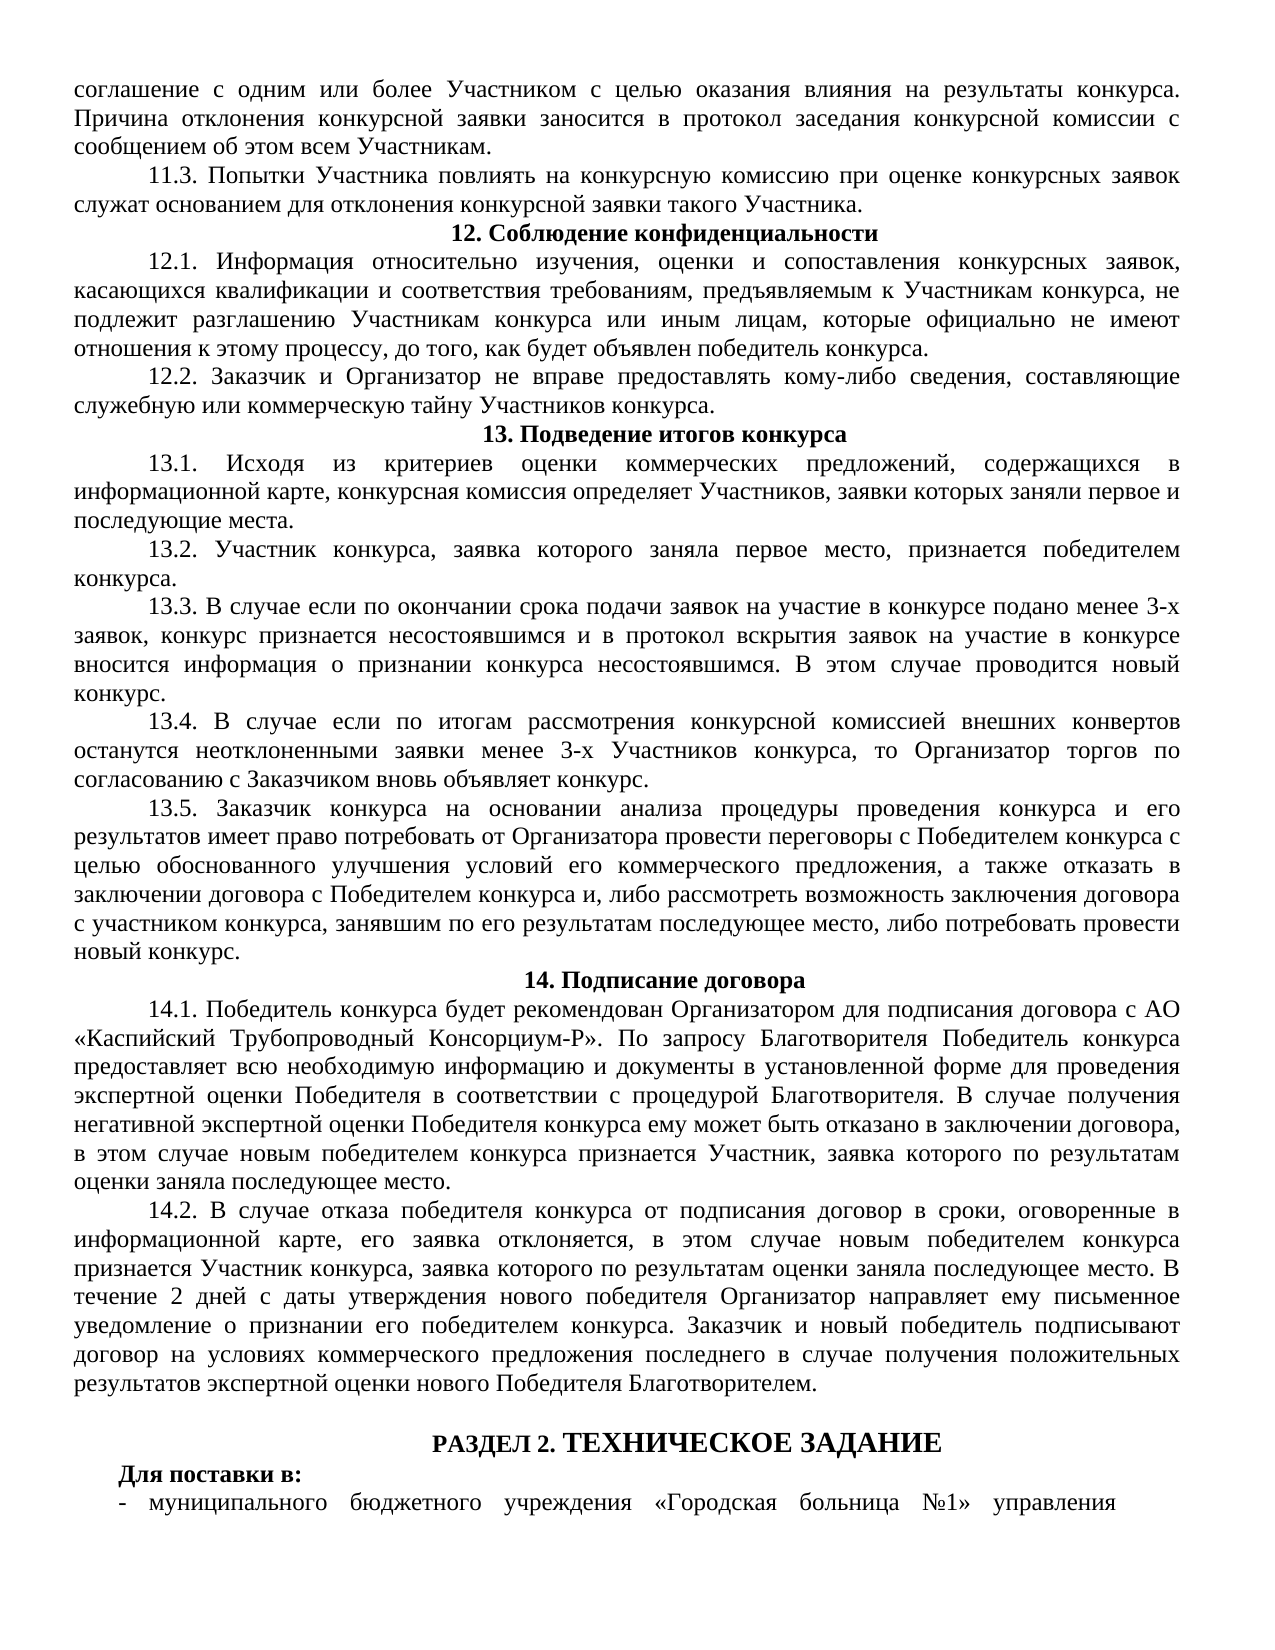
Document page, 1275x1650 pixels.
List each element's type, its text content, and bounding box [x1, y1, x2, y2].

text 14. Подписание договора [74, 965, 1181, 994]
text 13.2. Участник конкурса, заявка которого заняла первое место, признается победителем конкурса. [74, 534, 1181, 591]
text 12.2. Заказчик и Организатор не вправе предоставлять кому-либо сведения, составляющие служебную или коммерческую тайну Участников конкурса. [74, 361, 1181, 419]
text 13.3. В случае если по окончании срока подачи заявок на участие в конкурсе подано менее 3-х заявок, конкурс признается несостоявшимся и в протокол вскрытия заявок на участие в конкурсе вносится информация о признании конкурса несостоявшимся. В этом случае проводится новый конкурс. [74, 591, 1181, 706]
text 13.4. В случае если по итогам рассмотрения конкурсной комиссией внешних конвертов останутся неотклоненными заявки менее 3-х Участников конкурса, то Организатор торгов по согласованию с Заказчиком вновь объявляет конкурс. [74, 706, 1181, 793]
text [118, 1487, 1117, 1516]
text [74, 74, 1181, 160]
text 11.3. Попытки Участника повлиять на конкурсную комиссию при оценке конкурсных заявок служат основанием для отклонения конкурсной заявки такого Участника. [74, 160, 1181, 218]
text 14.1. Победитель конкурса будет рекомендован Организатором для подписания договора с АО «Каспийский Трубопроводный Консорциум-Р». По запросу Благотворителя Победитель конкурса предоставляет всю необходимую информацию и документы в установленной форме для проведения экспертной оценки Победителя в соответствии с процедурой Благотворителя. В случае получения негативной экспертной оценки Победителя конкурса ему может быть отказано в заключении договора, в этом случае новым победителем конкурса признается Участник, заявка которого по результатам оценки заняла последующее место. [74, 994, 1181, 1195]
text Для поставки в: [118, 1459, 1117, 1487]
text 12. Соблюдение конфиденциальности [74, 218, 1181, 246]
text 12.1. Информация относительно изучения, оценки и сопоставления конкурсных заявок, касающихся квалификации и соответствия требованиям, предъявляемым к Участникам конкурса, не подлежит разглашению Участникам конкурса или иным лицам, которые официально не имеют отношения к этому процессу, до того, как будет объявлен победитель конкурса. [74, 246, 1181, 361]
text 14.2. В случае отказа победителя конкурса от подписания договор в сроки, оговоренные в информационной карте, его заявка отклоняется, в этом случае новым победителем конкурса признается Участник конкурса, заявка которого по результатам оценки заняла последующее место. В течение 2 дней с даты утверждения нового победителя Организатор направляет ему письменное уведомление о признании его победителем конкурса. Заказчик и новый победитель подписывают договор на условиях коммерческого предложения последнего в случае получения положительных результатов экспертной оценки нового Победителя Благотворителем. [74, 1195, 1181, 1396]
text 13.5. Заказчик конкурса на основании анализа процедуры проведения конкурса и его результатов имеет право потребовать от Организатора провести переговоры с Победителем конкурса с целью обоснованного улучшения условий его коммерческого предложения, а также отказать в заключении договора с Победителем конкурса и, либо рассмотреть возможность заключения договора с участником конкурса, занявшим по его результатам последующее место, либо потребовать провести новый конкурс. [74, 793, 1181, 965]
text 13.1. Исходя из критериев оценки коммерческих предложений, содержащихся в информационной карте, конкурсная комиссия определяет Участников, заявки которых заняли первое и последующие места. [74, 448, 1181, 534]
text 13. Подведение итогов конкурса [74, 419, 1181, 448]
text РАЗДЕЛ 2. ТЕХНИЧЕСКОЕ ЗАДАНИЕ [118, 1425, 1181, 1459]
